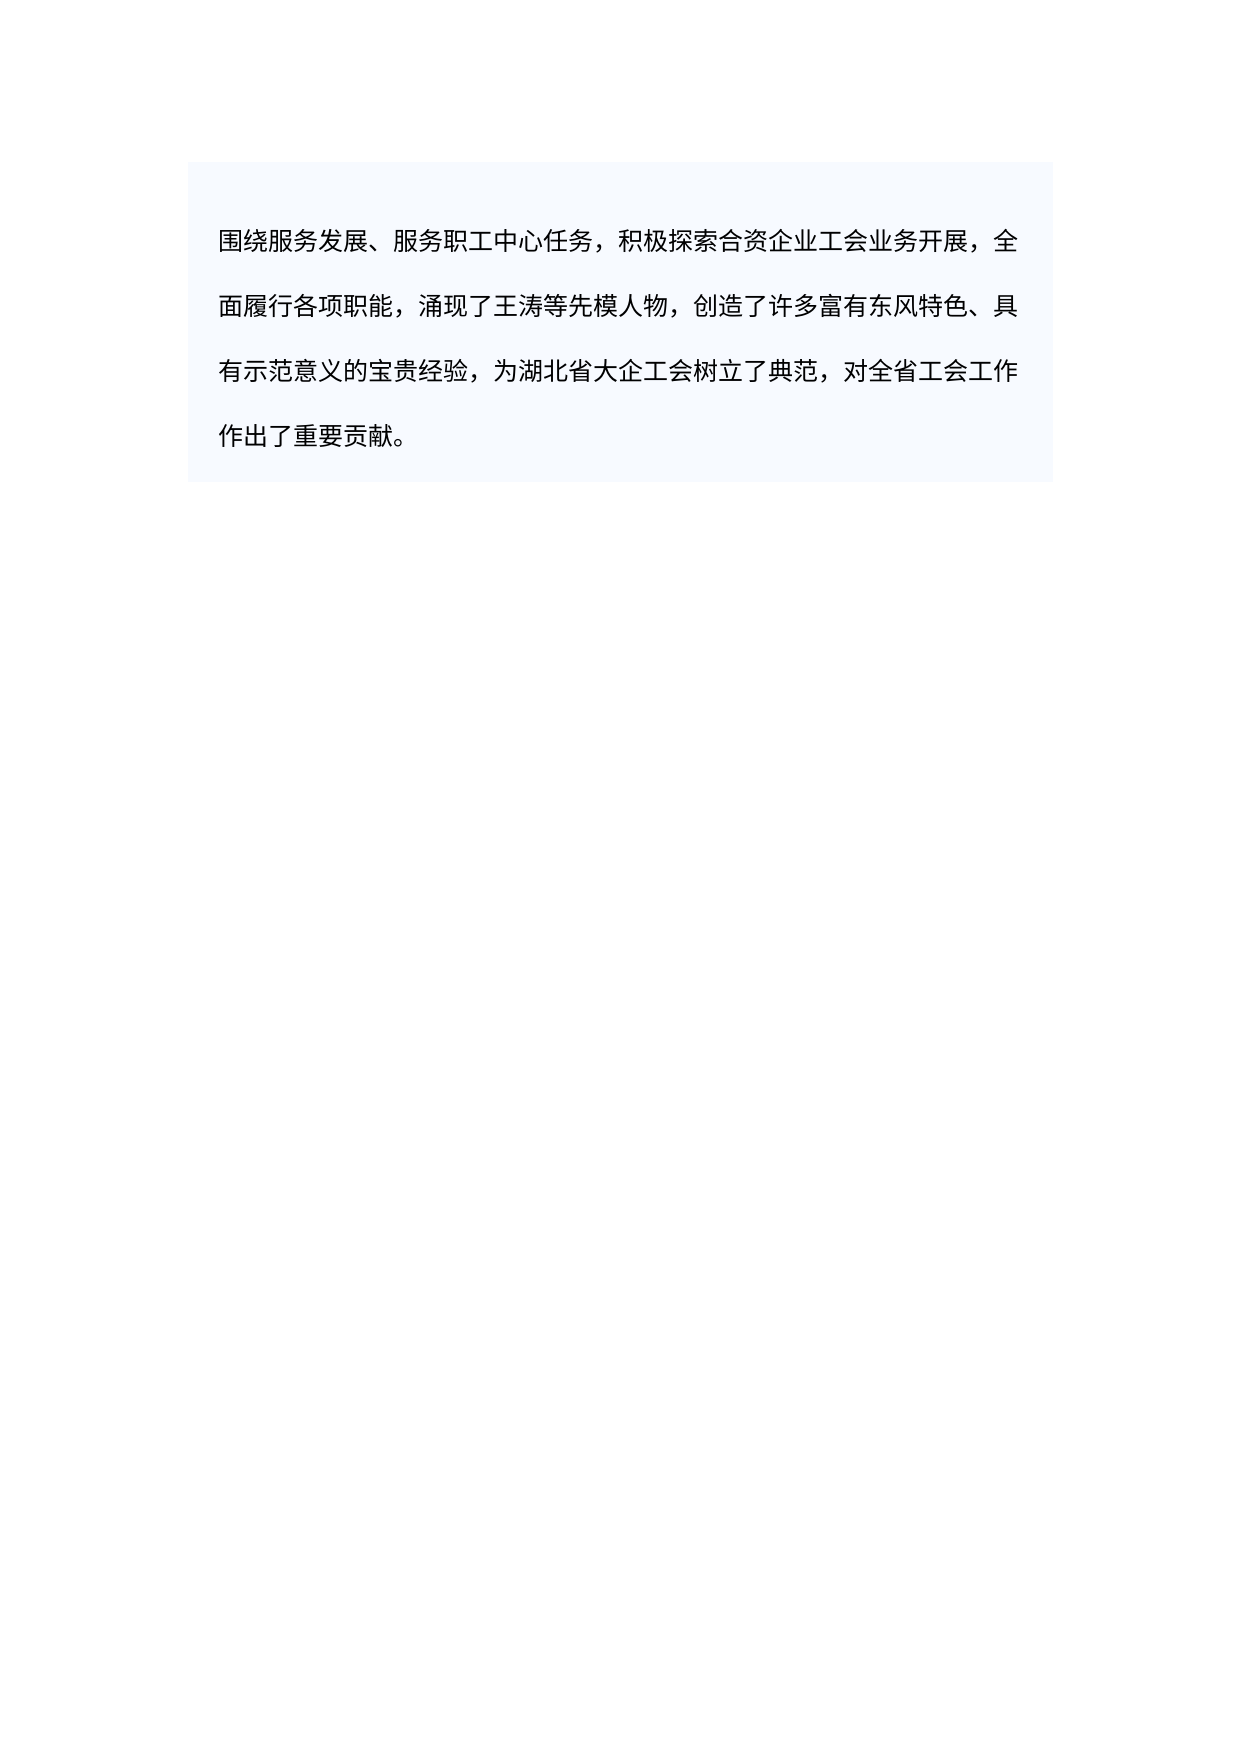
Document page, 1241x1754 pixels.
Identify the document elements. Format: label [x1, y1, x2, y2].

table_cell [188, 162, 1053, 482]
